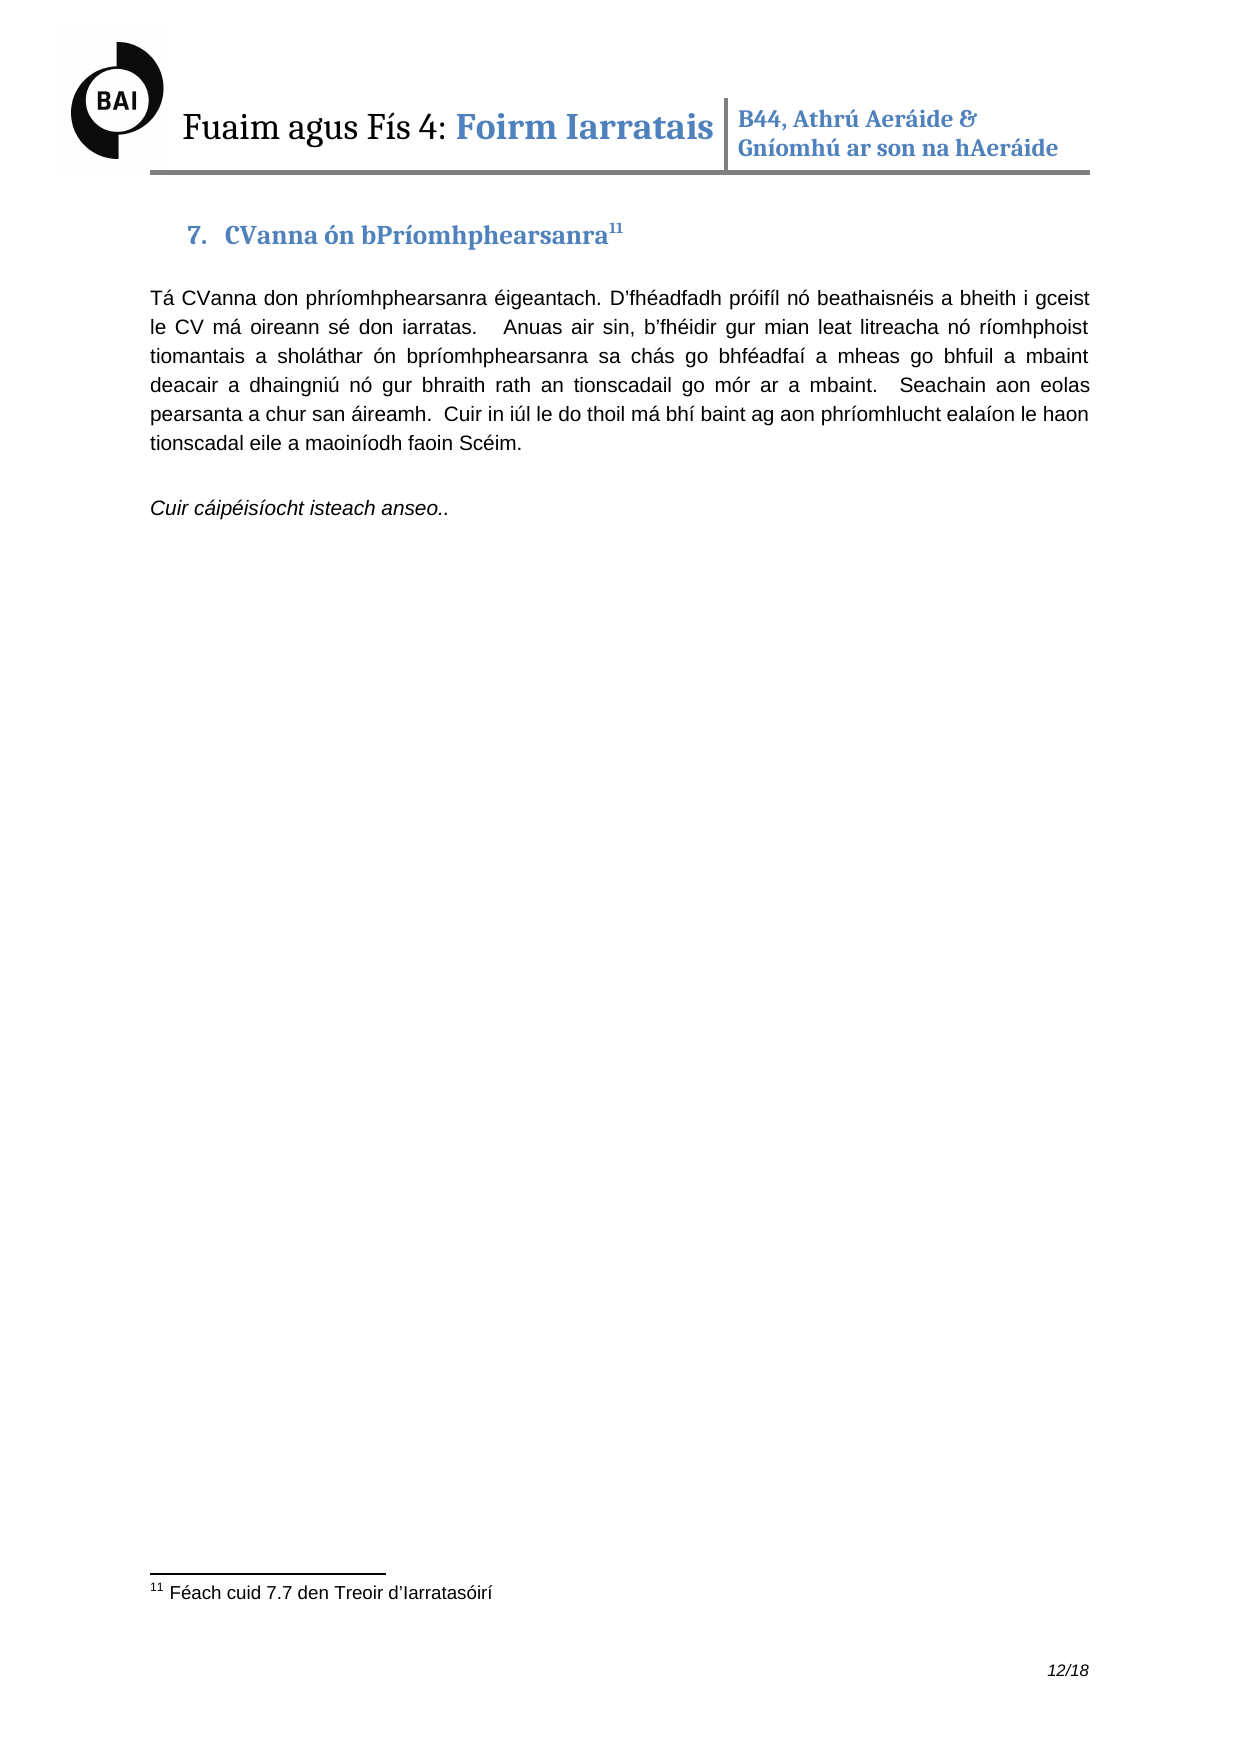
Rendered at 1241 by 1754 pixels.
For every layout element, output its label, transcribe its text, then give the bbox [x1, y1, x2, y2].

text Cuir cáipéisíocht isteach anseo.. [150, 491, 1090, 520]
picture [56, 26, 171, 174]
text Tá CVanna don phríomhphearsanra éigeantach. D’fhéadfadh próifíl nó beathaisnéis a bheith i gceist le CV má oireann sé don iarratas. Anuas air sin, b’fhéidir gur mian leat litreacha nó ríomhphoist tiomantais a sholáthar ón bpríomhphearsanra sa chás go bhféadfaí a mheas go bhfuil a mbaint deacair a dhaingniú nó gur bhraith rath an tionscadail go mór ar a mbaint. Seachain aon eolas pearsanta a chur san áireamh. Cuir in iúl le do thoil má bhí baint ag aon phríomhlucht ealaíon le haon tionscadal eile a maoiníodh faoin Scéim. [150, 280, 1090, 455]
subtitle CVanna ón bPríomhphearsanra [187, 220, 1090, 251]
